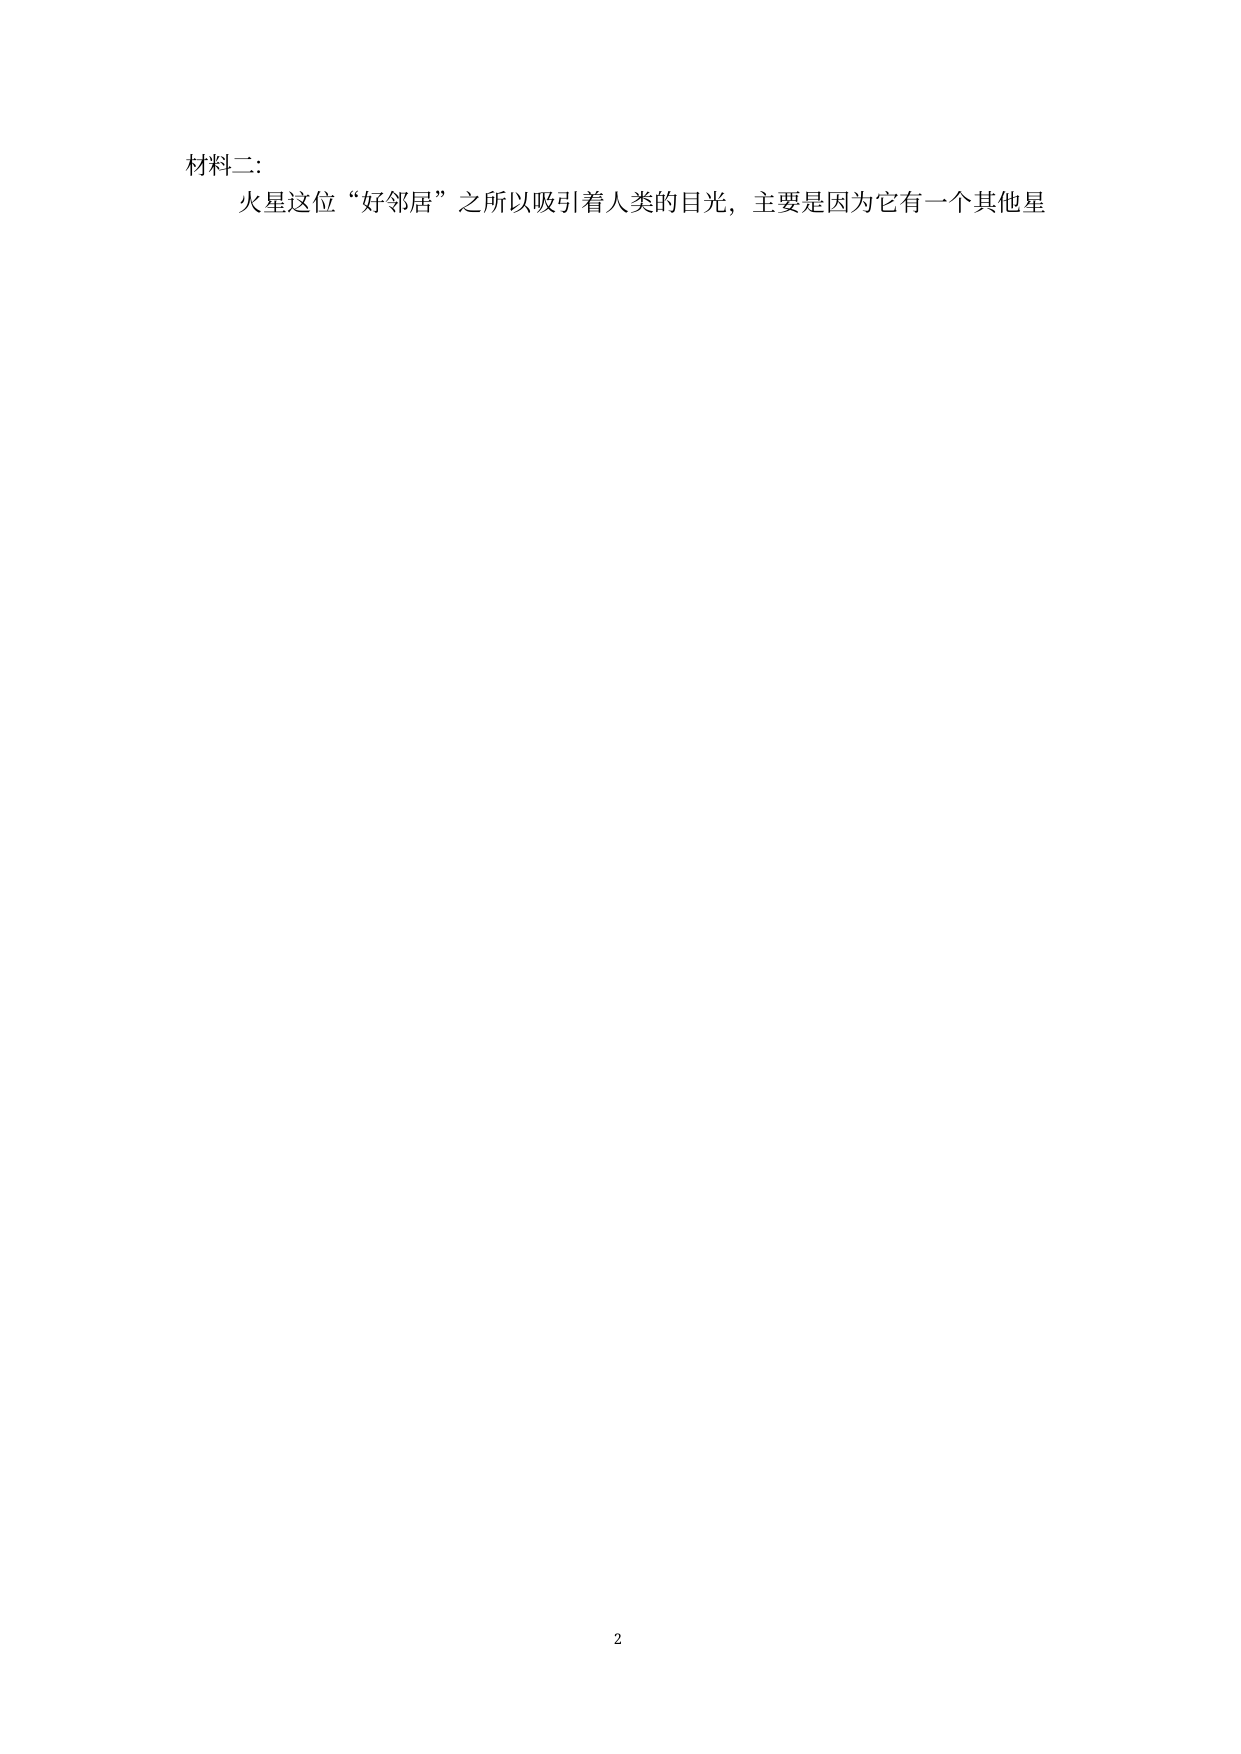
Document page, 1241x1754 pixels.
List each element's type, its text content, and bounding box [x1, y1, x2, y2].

text 材料二： [185, 149, 1058, 180]
text 火星这位“好邻居”之所以吸引着人类的目光，主要是因为它有一个其他星 [238, 187, 1058, 218]
